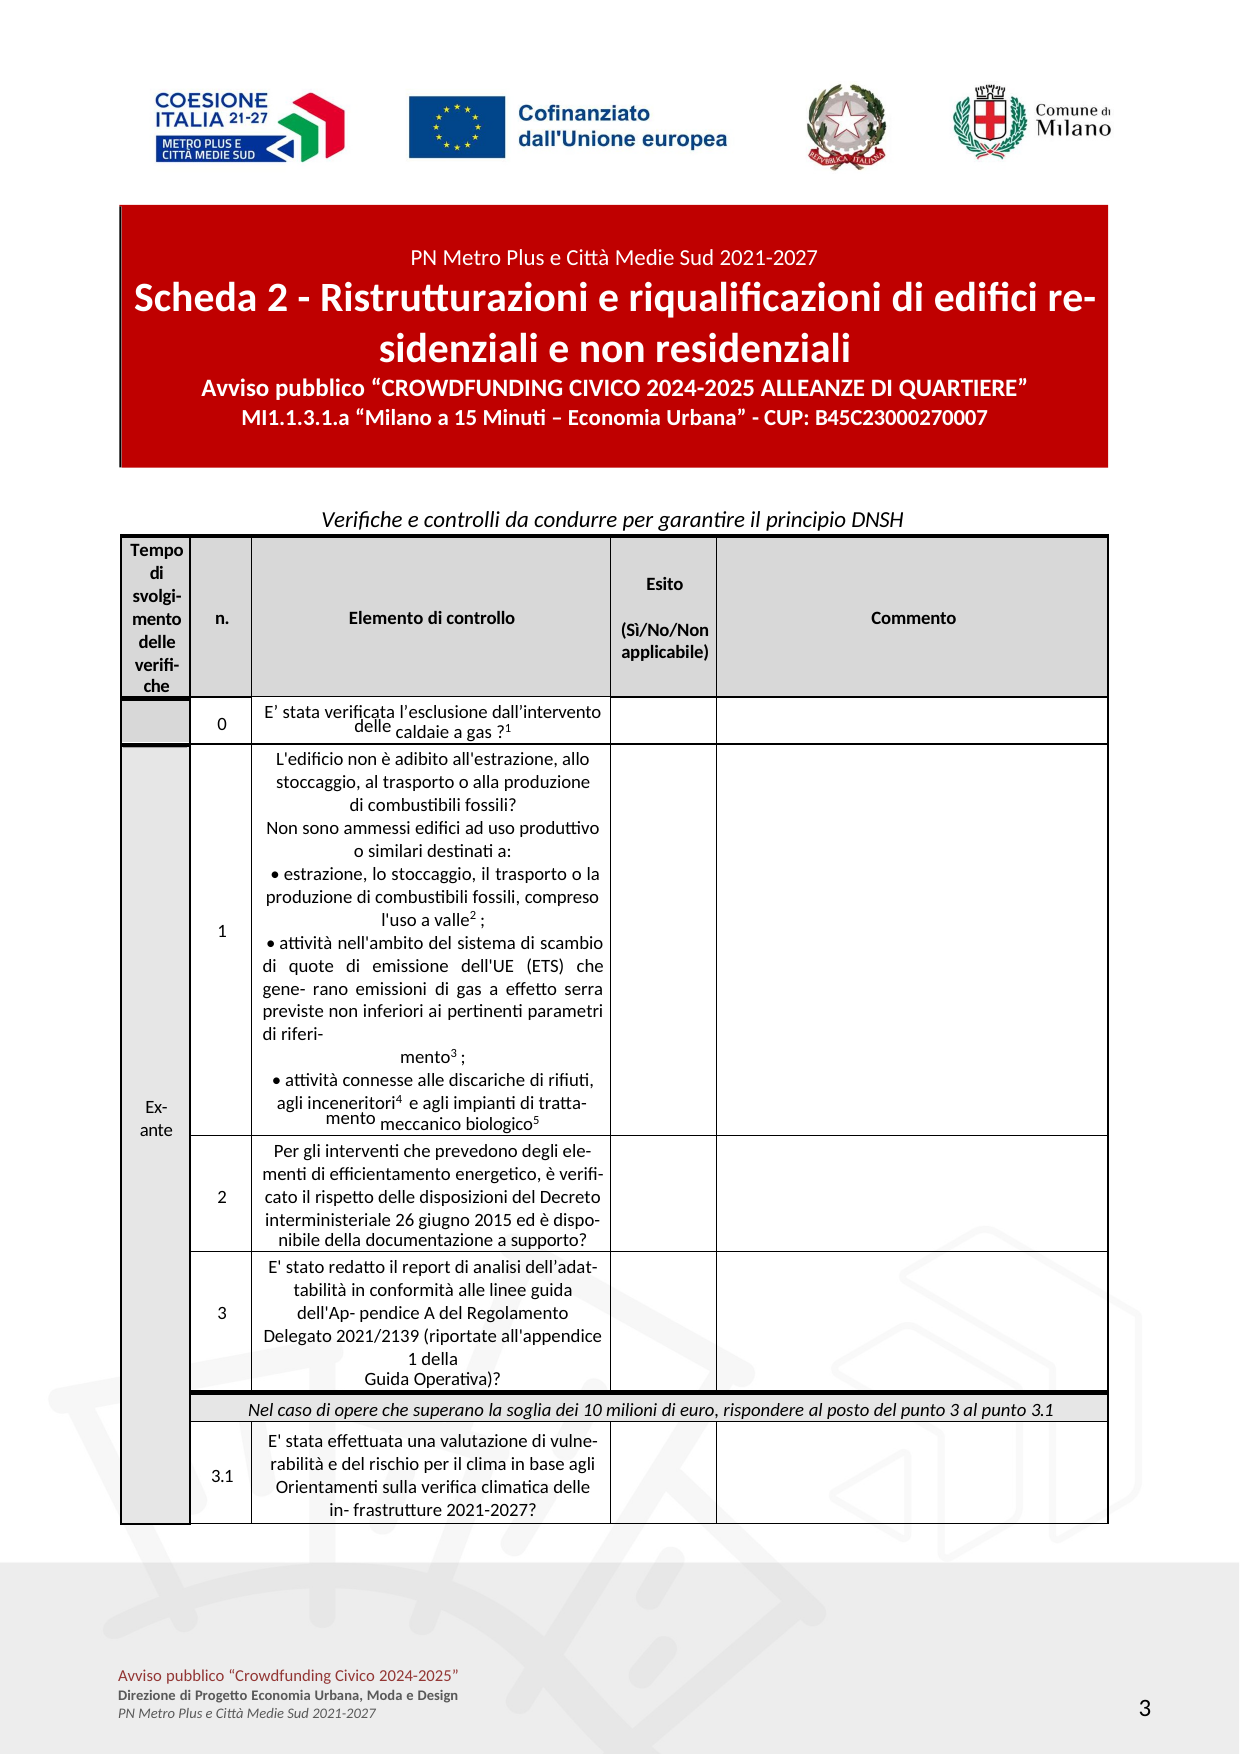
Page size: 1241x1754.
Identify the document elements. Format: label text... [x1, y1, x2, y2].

table_cell [611, 1422, 716, 1523]
table_cell Ex- ante [122, 747, 189, 1523]
table_cell Nel caso di opere che superano la soglia dei 10 milioni di euro, rispondere al posto del punto 3 al punto 3.1 [191, 1395, 1107, 1421]
picture [149, 81, 1114, 174]
table_header Commento [717, 538, 1107, 696]
table_cell [717, 1422, 1107, 1523]
text Avviso pubblico “Crowdfunding Civico 2024-2025” Direzione di Progetto Economia Urbana, Moda e Design PN Metro Plus e Città Medie Sud 2021-2027 [118, 1665, 458, 1722]
table_cell 0 [191, 698, 251, 742]
table_cell E’ stata verificata l’esclusione dall’intervento delle caldaie a gas ?1 [252, 697, 610, 742]
table_cell [717, 698, 1107, 742]
table_cell 1 [191, 745, 251, 1134]
table_cell E' stata effettuata una valutazione di vulne- rabilità e del rischio per il clima in base agli Orientamenti sulla verifica climatica delle in- frastrutture 2021-2027? [252, 1422, 610, 1523]
table_cell [717, 1252, 1107, 1390]
table_cell 3 [191, 1252, 251, 1390]
picture [0, 1127, 1240, 1754]
table_header n. [191, 538, 251, 696]
table_cell [717, 1136, 1107, 1251]
table_cell [611, 1252, 716, 1390]
table_cell L'edificio non è adibito all'estrazione, allo stoccaggio, al trasporto o alla produzione di combustibili fossili? Non sono ammessi edifici ad uso produttivo o similari destinati a: estrazione, lo stoccaggio, il trasporto o la produzione di combustibili fossili, compreso l'uso a valle2 ; attività nell'ambito del sistema di scambio di quote di emissione dell'UE (ETS) che gene- rano emissioni di gas a effetto serra previste non inferiori ai pertinenti parametri di riferi- mento3 ; attività connesse alle discariche di rifiuti, agli inceneritori4 e agli impianti di tratta- mento meccanico biologico5 [252, 745, 610, 1134]
table_cell [717, 745, 1107, 1134]
table_cell [122, 701, 189, 742]
table_cell [611, 698, 716, 742]
table_cell Per gli interventi che prevedono degli ele- menti di efficientamento energetico, è verifi- cato il rispetto delle disposizioni del Decreto interministeriale 26 giugno 2015 ed è dispo- nibile della documentazione a supporto? [252, 1136, 610, 1251]
text Verifiche e controlli da condurre per garantire il principio DNSH [321, 506, 1181, 534]
table_cell 3.1 [191, 1422, 251, 1523]
table_cell [611, 1136, 716, 1251]
table_header Elemento di controllo [252, 538, 610, 696]
table_cell [611, 745, 716, 1134]
table_cell 2 [191, 1136, 251, 1251]
table_header Tempo di svolgi- mento delle verifi- che [122, 538, 189, 696]
table_header Esito (Sì/No/Non applicabile) [611, 538, 716, 696]
table_cell E' stato redatto il report di analisi dell’adat- tabilità in conformità alle linee guida dell'Ap- pendice A del Regolamento Delegato 2021/2139 (riportate all'appendice 1 della Guida Operativa)? [252, 1252, 610, 1390]
